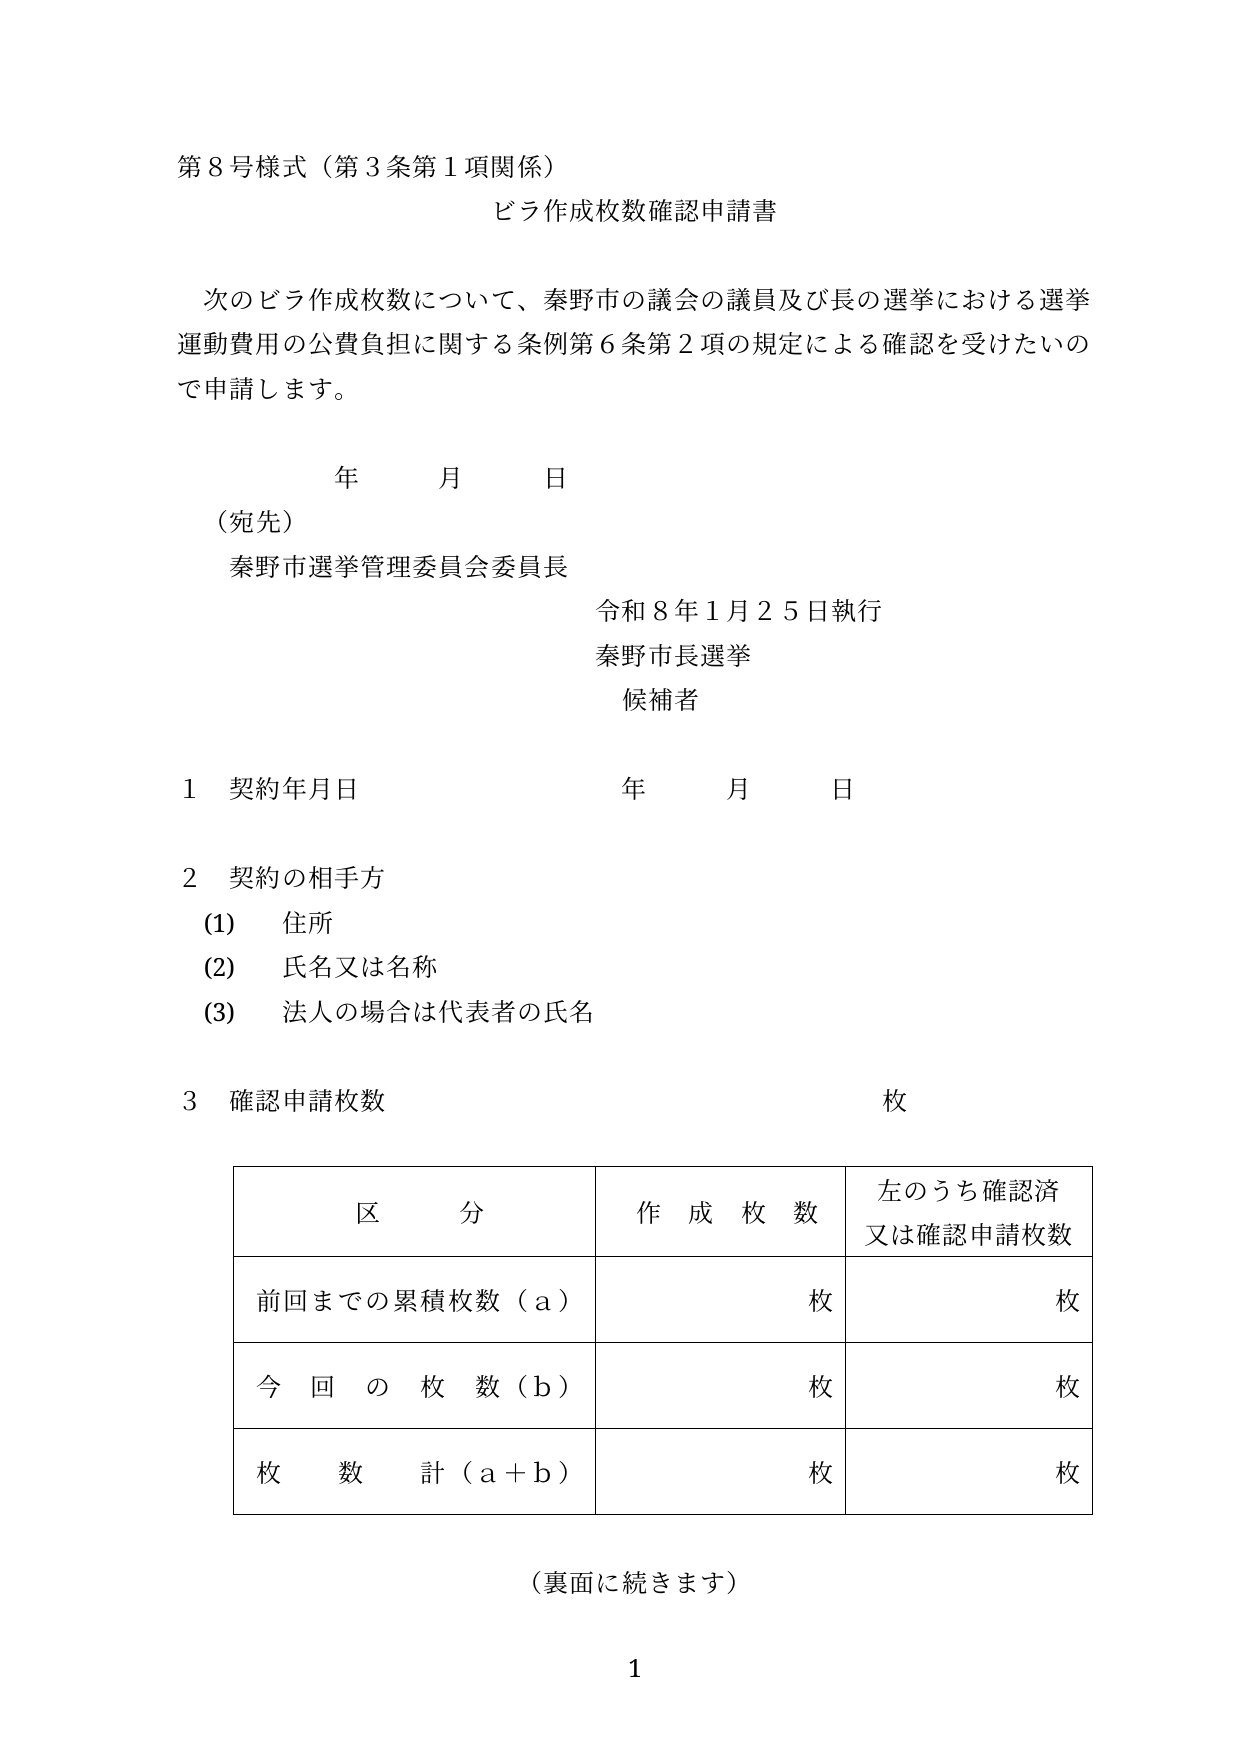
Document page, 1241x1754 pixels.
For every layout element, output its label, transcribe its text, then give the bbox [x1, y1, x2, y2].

text 令和８年１月２５日執行 [177, 588, 1092, 632]
text （宛先） [177, 499, 1092, 543]
table_cell 今 回 の 枚 数（ｂ） [234, 1343, 595, 1428]
table_cell 枚 [596, 1429, 845, 1514]
table_cell 枚 数 計（ａ＋ｂ） [234, 1429, 595, 1514]
text 年 月 日 [177, 454, 1092, 499]
table_header 区 分 [234, 1167, 595, 1256]
text １ 契約年月日 年 月 日 [177, 766, 1092, 810]
table_header 作 成 枚 数 [596, 1167, 845, 1256]
text 秦野市選挙管理委員会委員長 [177, 543, 1092, 588]
table_cell 枚 [596, 1343, 845, 1428]
table_cell 枚 [846, 1429, 1092, 1514]
table_header 左のうち確認済 又は確認申請枚数 [846, 1167, 1092, 1256]
text 候補者 [177, 677, 1092, 721]
text 第８号様式（第３条第１項関係） [177, 143, 1092, 187]
text ２ 契約の相手方 [177, 855, 1092, 899]
table_cell 枚 [596, 1257, 845, 1342]
text (1) 住所 [177, 899, 1092, 944]
text 次のビラ作成枚数について、秦野市の議会の議員及び長の選挙における選挙運動費用の公費負担に関する条例第６条第２項の規定による確認を受けたいので申請します。 [177, 276, 1092, 410]
text （裏面に続きます） [177, 1559, 1092, 1604]
text (2) 氏名又は名称 [177, 944, 1092, 988]
text ビラ作成枚数確認申請書 [177, 187, 1092, 232]
table_cell 前回までの累積枚数（ａ） [234, 1257, 595, 1342]
text 秦野市長選挙 [177, 632, 1092, 677]
table_cell 枚 [846, 1343, 1092, 1428]
table_cell 枚 [846, 1257, 1092, 1342]
text (3) 法人の場合は代表者の氏名 [177, 988, 1092, 1033]
text ３ 確認申請枚数 枚 [177, 1077, 1092, 1122]
